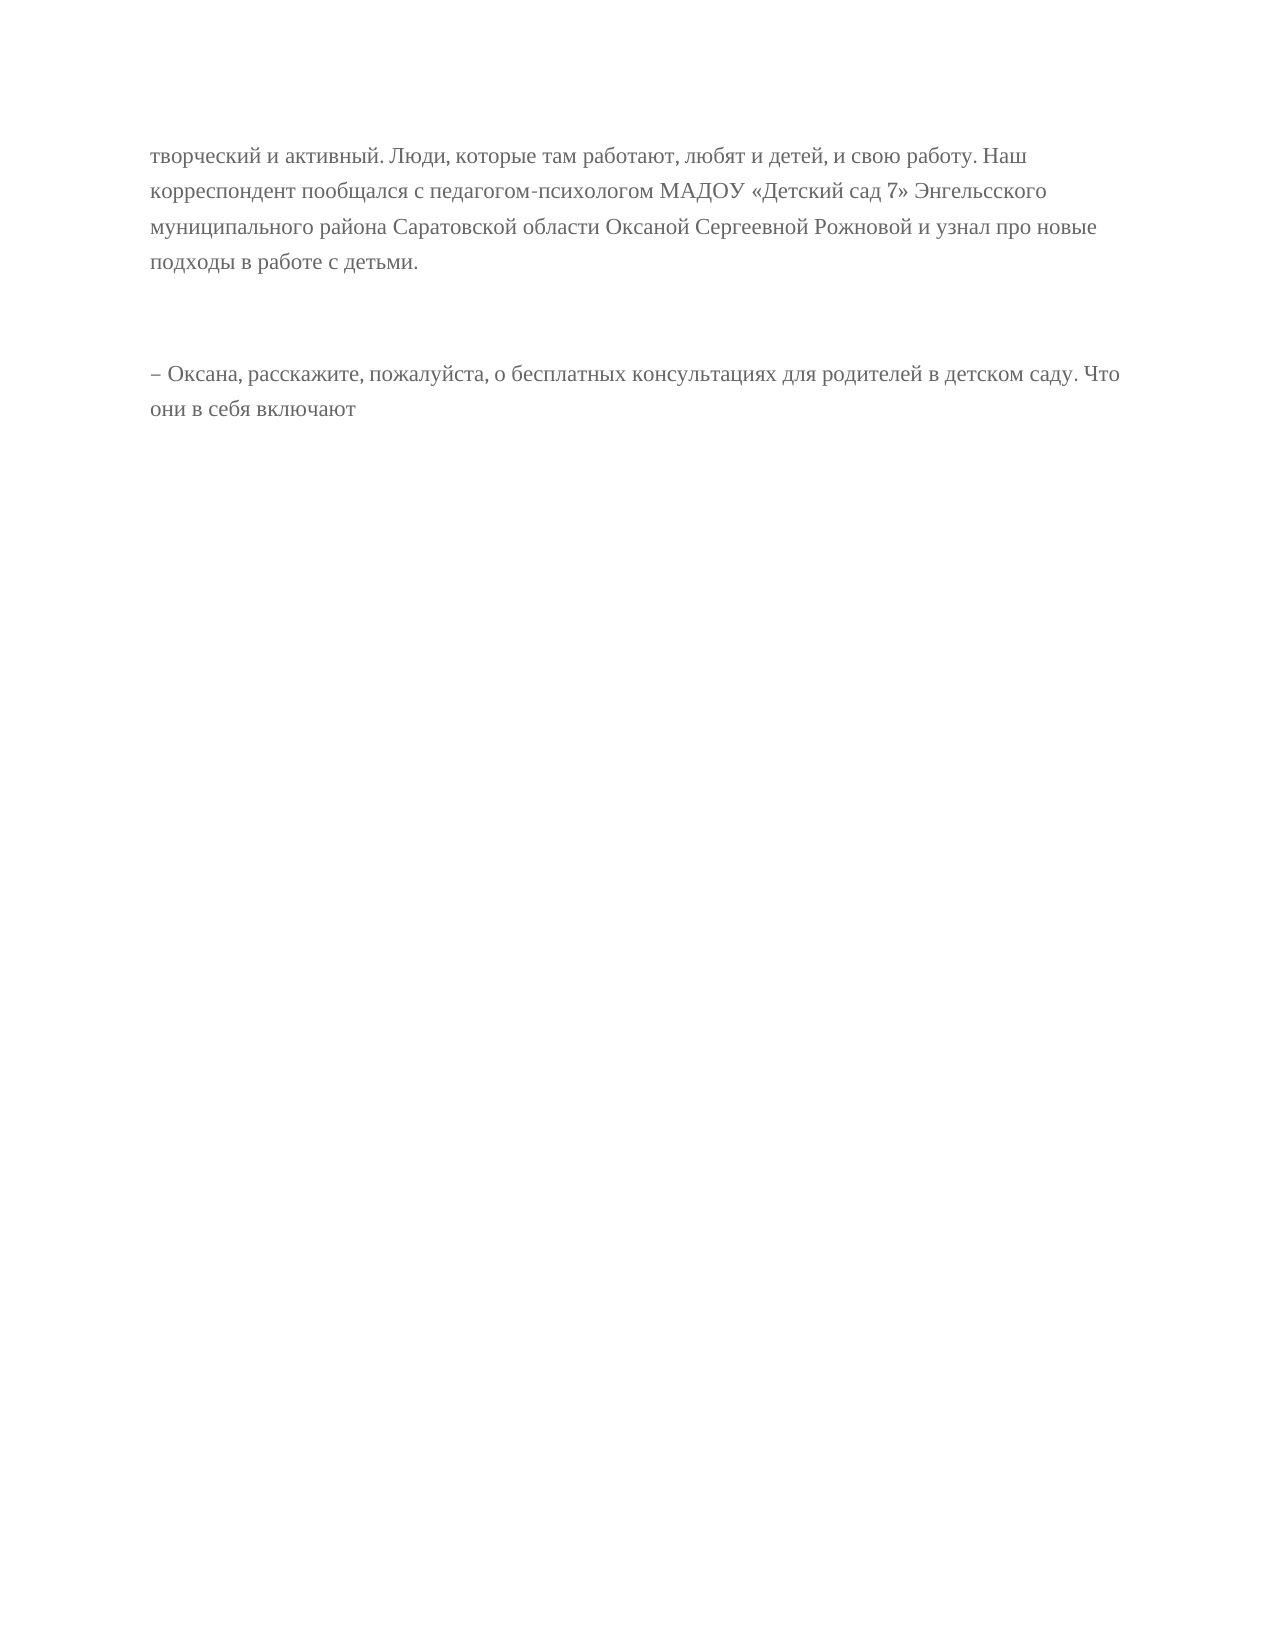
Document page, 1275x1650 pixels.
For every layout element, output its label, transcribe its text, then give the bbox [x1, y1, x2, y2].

list Оксана, расскажите, пожалуйста, о бесплатных консультациях для родителей в детском саду. Что они в себя включают [150, 359, 1123, 422]
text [150, 142, 1119, 275]
